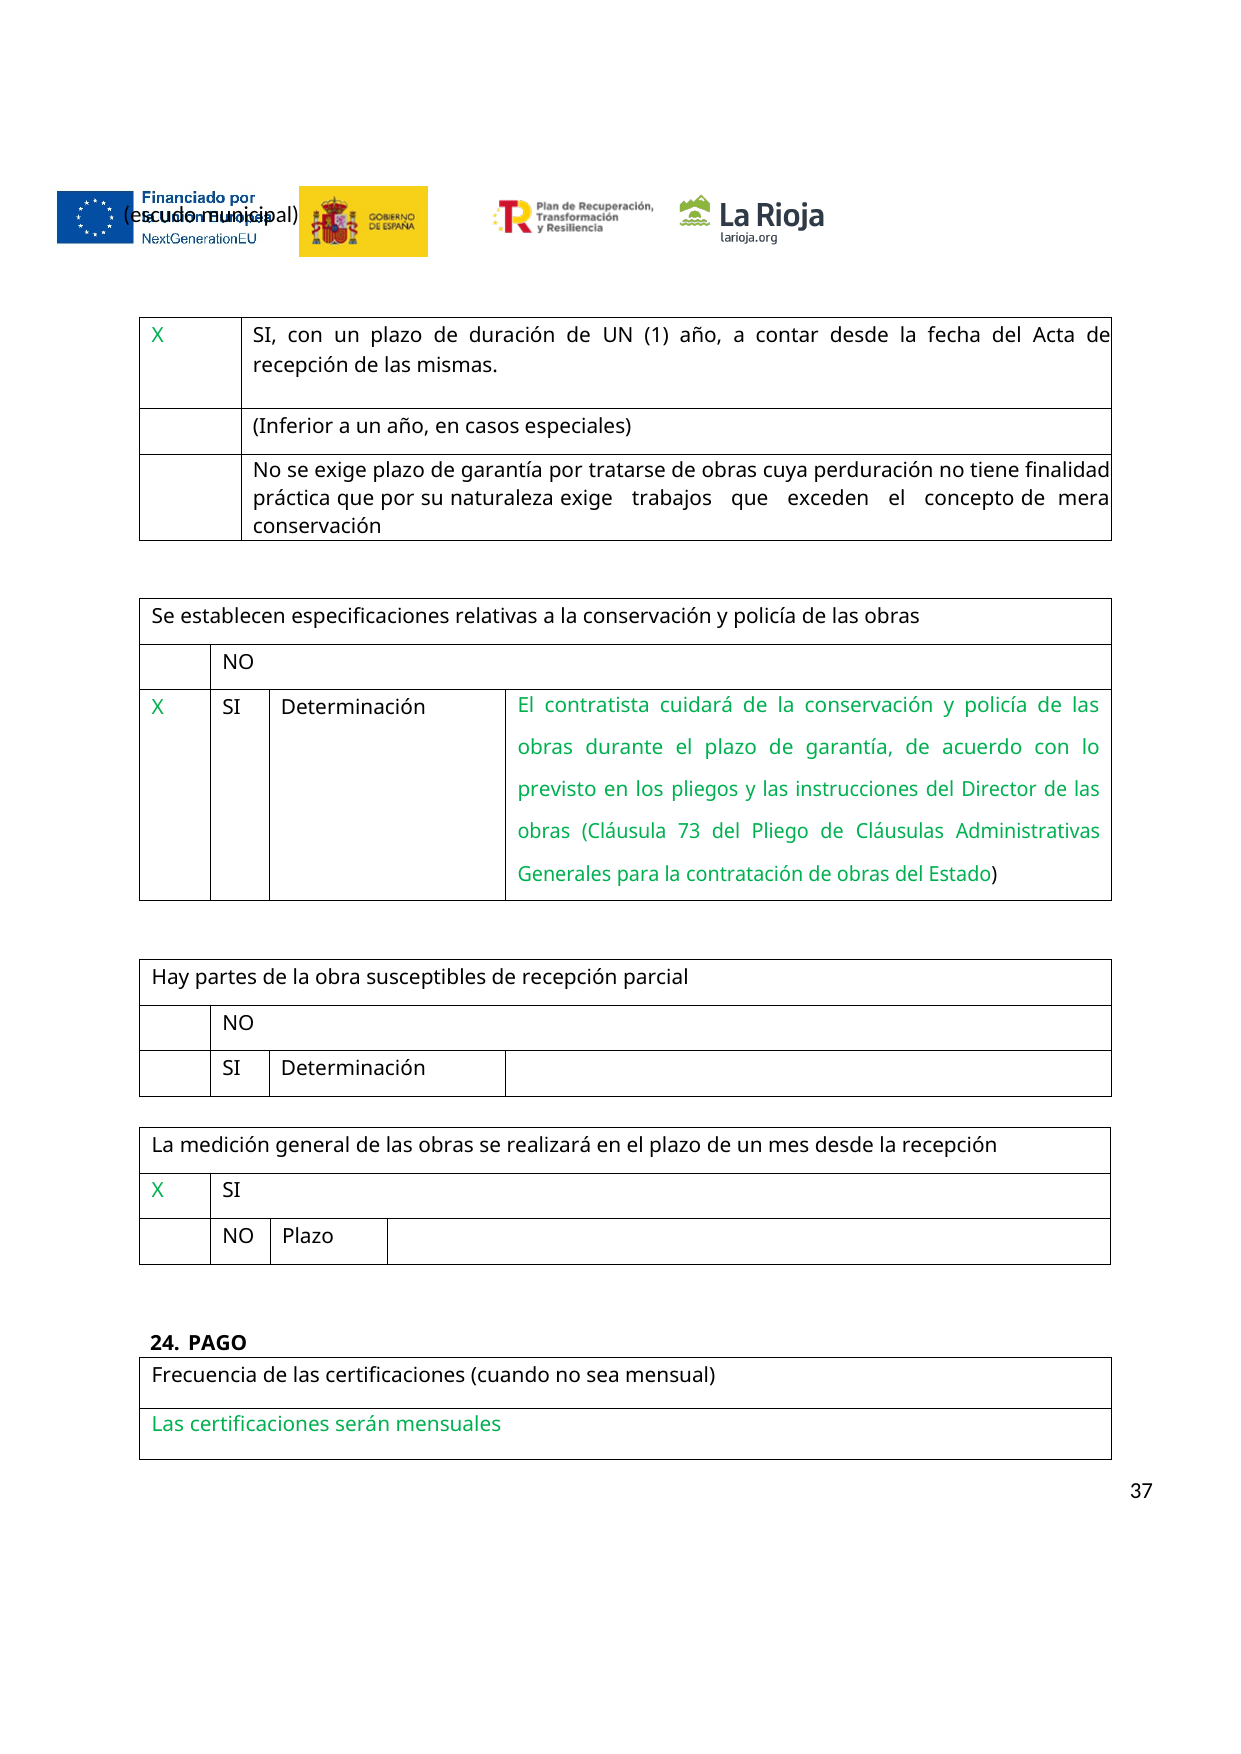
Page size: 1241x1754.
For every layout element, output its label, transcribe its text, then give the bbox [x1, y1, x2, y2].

picture [662, 140, 838, 280]
table_cell SI [211, 1051, 269, 1096]
picture [485, 167, 661, 247]
table_cell (Inferior a un año, en casos especiales) [242, 409, 1111, 454]
table_cell X [140, 318, 241, 408]
list PAGO [150, 1328, 1153, 1357]
table_cell [388, 1219, 1110, 1264]
picture [47, 186, 276, 248]
table_cell Determinación [270, 1051, 505, 1096]
table_cell [140, 1051, 210, 1096]
table_header Frecuencia de las certificaciones (cuando no sea mensual) [140, 1358, 1111, 1408]
picture [299, 186, 428, 257]
table_cell NO [211, 1219, 270, 1264]
table_cell Plazo [271, 1219, 387, 1264]
table_cell X [140, 1174, 210, 1218]
table_cell [140, 645, 210, 689]
table_cell NO [211, 645, 1111, 689]
table_cell [140, 455, 241, 540]
table_cell Determinación [270, 690, 505, 900]
table_cell [140, 1219, 210, 1264]
table_cell SI [211, 690, 269, 900]
table_cell SI [211, 1174, 1110, 1218]
table_header Se establecen especificaciones relativas a la conservación y policía de las obras [140, 599, 1111, 644]
table_cell Las certificaciones serán mensuales [140, 1409, 1111, 1459]
table_cell El contratista cuidará de la conservación y policía de las obras durante el plazo de garantía, de acuerdo con lo previsto en los pliegos y las instrucciones del Director de las obras (Cláusula 73 del Pliego de Cláusulas Administrativas Generales para la contratación de obras del Estado) [506, 690, 1111, 900]
table_cell [140, 1006, 210, 1050]
table_cell No se exige plazo de garantía por tratarse de obras cuya perduración no tiene finalidad práctica que por su naturaleza exige trabajos que exceden el concepto de mera conservación [242, 455, 1111, 540]
table_cell [506, 1051, 1111, 1096]
table_cell [140, 409, 241, 454]
table_header Hay partes de la obra susceptibles de recepción parcial [140, 960, 1111, 1004]
table_cell SI, con un plazo de duración de UN (1) año, a contar desde la fecha del Acta de recepción de las mismas. [242, 318, 1111, 408]
table_cell NO [211, 1006, 1111, 1050]
table_header La medición general de las obras se realizará en el plazo de un mes desde la recepción [140, 1128, 1110, 1173]
table_cell X [140, 690, 210, 900]
